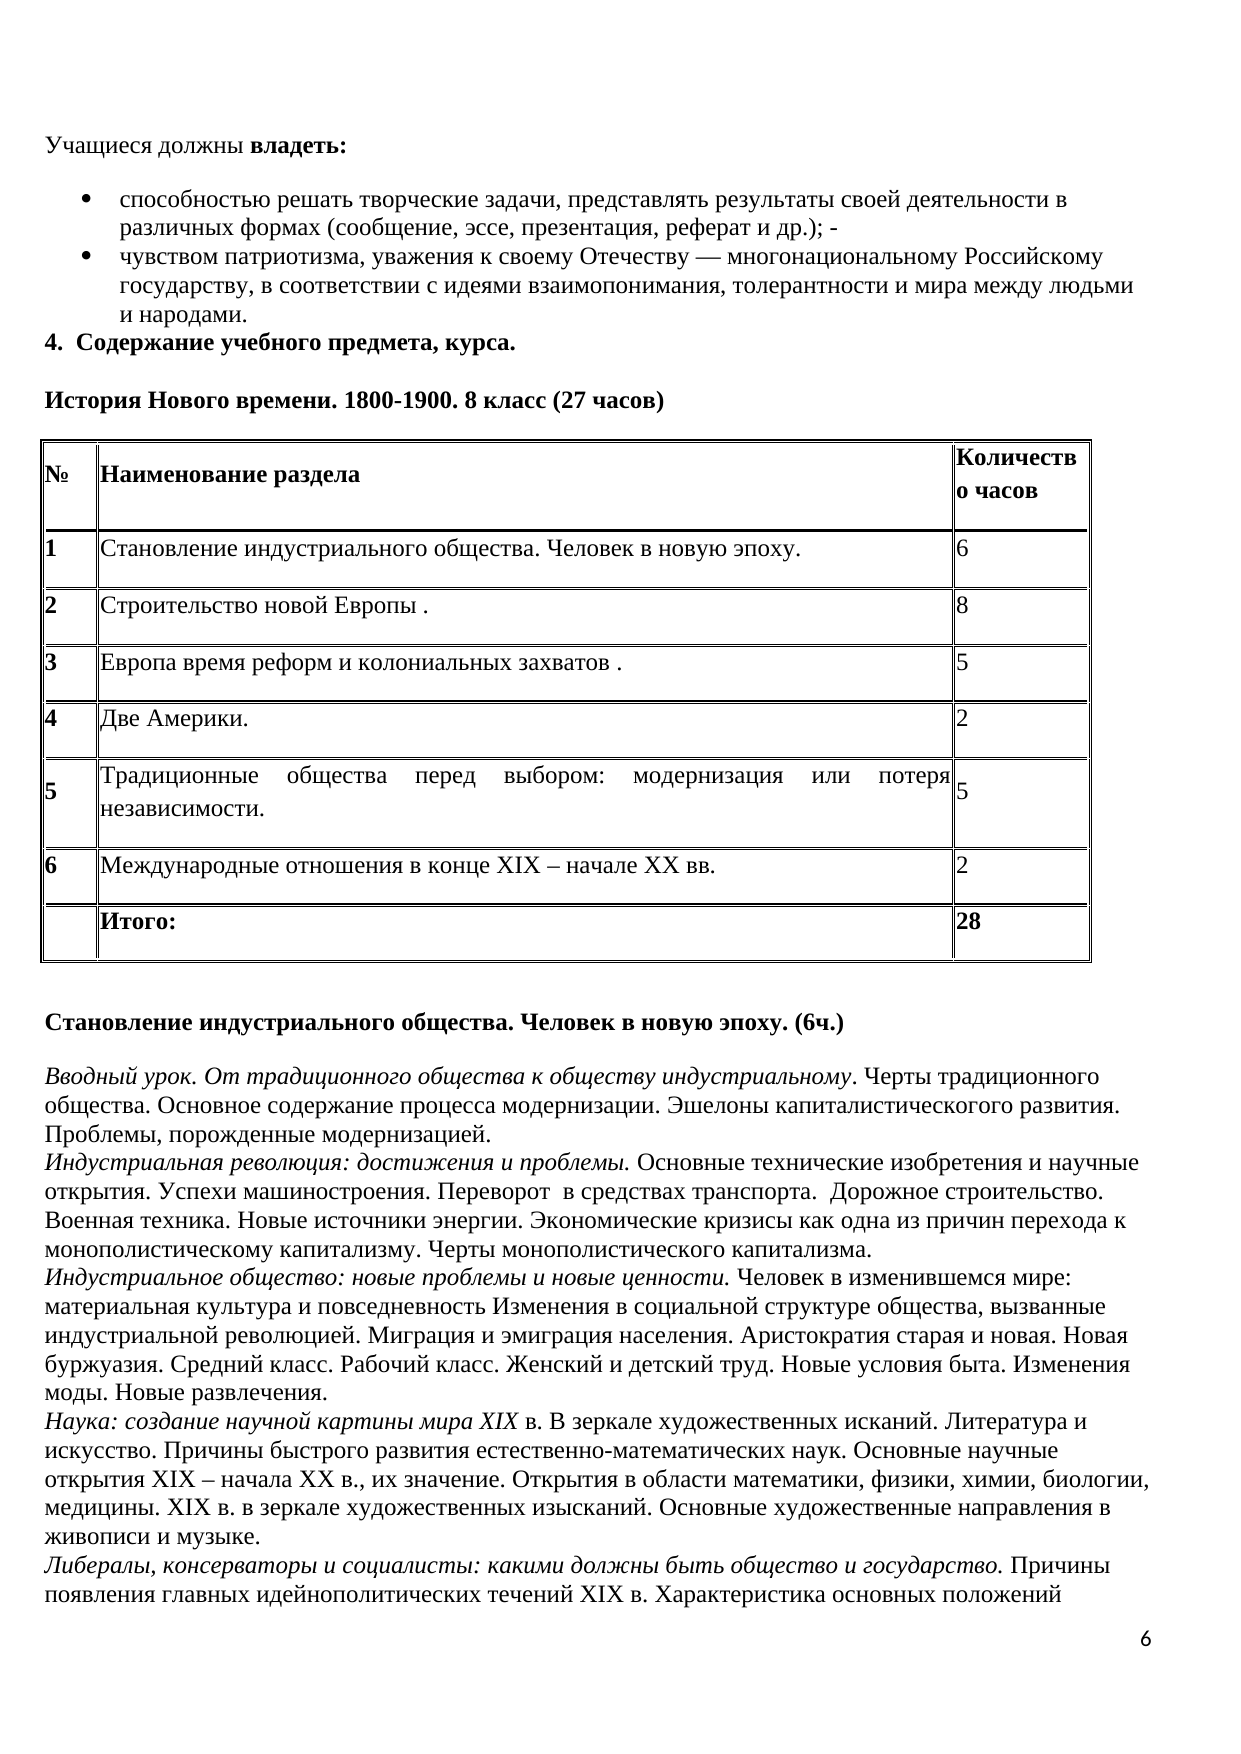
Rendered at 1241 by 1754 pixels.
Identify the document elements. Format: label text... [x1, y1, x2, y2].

table_cell 2 [42, 587, 98, 643]
table_cell 4 [44, 700, 96, 757]
table_cell 1 [44, 529, 96, 587]
table_header № [44, 443, 98, 529]
table_cell Строительство новой Европы . [99, 590, 952, 643]
table_header Количество часов [954, 443, 1089, 529]
table_cell 2 [955, 846, 1089, 903]
table_cell Традиционные общества перед выбором: модернизация или потеря независимости. [99, 760, 952, 846]
text Индустриальное общество: новые проблемы и новые ценности. Человек в изменившемся мире: материальная культура и повседневность Изменения в социальной структуре общества, вызванные индустриальной революцией. Миграция и эмиграция населения. Аристократия старая и новая. Новая буржуазия. Средний класс. Рабочий класс. Женский и детский труд. Новые условия быта. Изменения моды. Новые развлечения. [44, 1262, 1152, 1406]
text История Нового времени. 1800-1900. 8 класс (27 часов) [44, 385, 1152, 414]
table_cell Две Америки. [99, 704, 952, 757]
table_cell [44, 903, 98, 960]
table_cell 5 [955, 644, 1089, 700]
table_header Наименование раздела [98, 443, 953, 529]
text Наука: создание научной картины мира XIX в. В зеркале художественных исканий. Литература и искусство. Причины быстрого развития естественно-математических наук. Основные научные открытия XIX – начала XX в., их значение. Открытия в области математики, физики, химии, биологии, медицины. XIX в. в зеркале художественных изысканий. Основные художественные направления в живописи и музыке. [44, 1406, 1152, 1550]
text Учащиеся должны владеть: [44, 130, 1152, 159]
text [44, 1550, 1152, 1607]
table_cell 5 [954, 757, 1090, 846]
list чувством патриотизма, уважения к своему Отечеству — многонациональному Российскому государству, в соответствии с идеями взаимопонимания, толерантности и мира между людьми и народами. [82, 241, 1152, 327]
table_cell 5 [42, 757, 98, 846]
table_cell Итого: [98, 907, 953, 960]
table_cell 6 [44, 846, 96, 903]
table_cell Европа время реформ и колониальных захватов . [99, 647, 952, 700]
table_cell 8 [954, 587, 1090, 643]
table_cell 3 [44, 644, 96, 700]
table_cell 6 [955, 529, 1089, 587]
text 4. Содержание учебного предмета, курса. [44, 327, 1152, 356]
table_cell 2 [955, 700, 1089, 757]
text Вводный урок. От традиционного общества к обществу индустриальному. Черты традиционного общества. Основное содержание процесса модернизации. Эшелоны капиталистическогого развития. Проблемы, порожденные модернизацией. [44, 1061, 1152, 1147]
text Индустриальная революция: достижения и проблемы. Основные технические изобретения и научные открытия. Успехи машиностроения. Переворот в средствах транспорта. Дорожное строительство. Военная техника. Новые источники энергии. Экономические кризисы как одна из причин перехода к монополистическому капитализму. Черты монополистического капитализма. [44, 1147, 1152, 1262]
table_cell Международные отношения в конце XIX – начале XX вв. [99, 850, 952, 903]
table_cell 28 [954, 903, 1089, 960]
text Становление индустриального общества. Человек в новую эпоху. (6ч.) [44, 1007, 1152, 1036]
list способностью решать творческие задачи, представлять результаты своей деятельности в различных формах (сообщение, эссе, презентация, реферат и др.); - [82, 184, 1152, 241]
table_cell Становление индустриального общества. Человек в новую эпоху. [99, 532, 952, 587]
